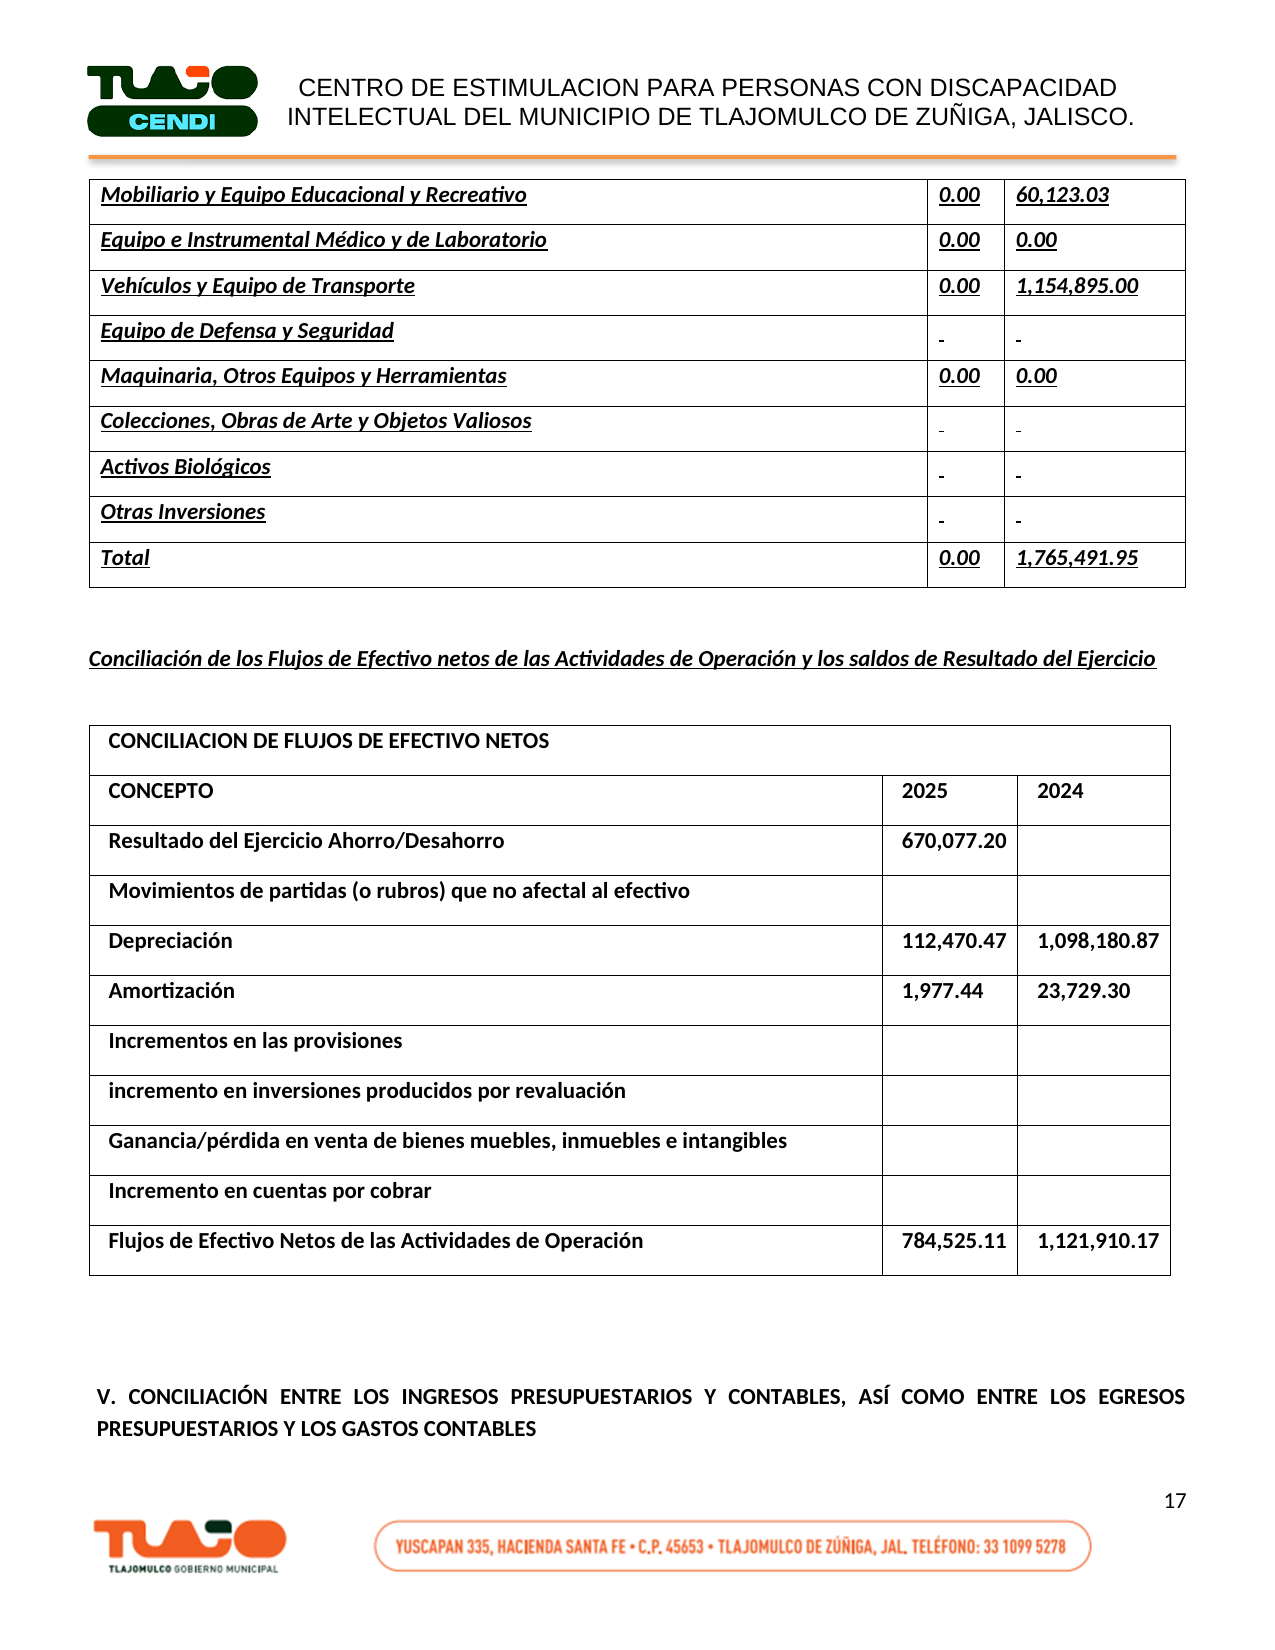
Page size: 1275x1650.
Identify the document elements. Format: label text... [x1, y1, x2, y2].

table_cell [1018, 826, 1170, 875]
table_cell [1005, 316, 1185, 360]
table_cell [883, 1026, 1017, 1075]
table_cell [1005, 497, 1185, 542]
table_cell Mobiliario y Equipo Educacional y Recreativo [90, 180, 927, 224]
table_cell [1005, 407, 1185, 451]
table_cell 784,525.11 [883, 1226, 1017, 1275]
table_cell 1,765,491.95 [1005, 543, 1185, 587]
table_cell 0.00 [928, 361, 1004, 406]
picture [88, 1514, 1097, 1577]
picture [76, 60, 259, 142]
table_cell 23,729.30 [1018, 976, 1170, 1025]
table_cell Amortización [90, 976, 882, 1025]
table_cell [928, 316, 1004, 360]
table_cell 112,470.47 [883, 926, 1017, 975]
table_cell 0.00 [1005, 361, 1185, 406]
table_cell incremento en inversiones producidos por revaluación [90, 1076, 882, 1125]
table_cell 0.00 [928, 180, 1004, 224]
table_cell Equipo de Defensa y Seguridad [90, 316, 927, 360]
table_cell [1018, 1026, 1170, 1075]
table_cell [1018, 1076, 1170, 1125]
table_cell Total [90, 543, 927, 587]
table_cell 1,121,910.17 [1018, 1226, 1170, 1275]
text V. CONCILIACIÓN ENTRE LOS INGRESOS PRESUPUESTARIOS Y CONTABLES, ASÍ COMO ENTRE LOS EGRESOS PRESUPUESTARIOS Y LOS GASTOS CONTABLES [97, 1382, 1186, 1442]
table_cell 1,977.44 [883, 976, 1017, 1025]
table_cell Incremento en cuentas por cobrar [90, 1176, 882, 1225]
table_cell Otras Inversiones [90, 497, 927, 542]
text Conciliación de los Flujos de Efectivo netos de las Actividades de Operación y los saldos de Resultado del Ejercicio [89, 644, 1186, 672]
table_cell Equipo e Instrumental Médico y de Laboratorio [90, 225, 927, 270]
table_cell Incrementos en las provisiones [90, 1026, 882, 1075]
table_cell [883, 876, 1017, 925]
table_cell Maquinaria, Otros Equipos y Herramientas [90, 361, 927, 406]
table_cell 0.00 [928, 543, 1004, 587]
table_cell Movimientos de partidas (o rubros) que no afectal al efectivo [90, 876, 882, 925]
table_cell [883, 1126, 1017, 1175]
table_cell 670,077.20 [883, 826, 1017, 875]
table_cell 0.00 [928, 225, 1004, 270]
table_cell [1018, 876, 1170, 925]
table_cell Flujos de Efectivo Netos de las Actividades de Operación [90, 1226, 882, 1275]
table_cell 2025 [883, 776, 1017, 825]
table_cell Vehículos y Equipo de Transporte [90, 271, 927, 315]
table_cell [1018, 1176, 1170, 1225]
table_cell 0.00 [928, 271, 1004, 315]
table_cell 0.00 [1005, 225, 1185, 270]
table_cell 1,154,895.00 [1005, 271, 1185, 315]
table_cell CONCEPTO [90, 776, 882, 825]
table_cell [1005, 452, 1185, 496]
table_cell 2024 [1018, 776, 1170, 825]
table_cell Activos Biológicos [90, 452, 927, 496]
table_cell [883, 1176, 1017, 1225]
table_cell [928, 407, 1004, 451]
table_cell Colecciones, Obras de Arte y Objetos Valiosos [90, 407, 927, 451]
table_cell Resultado del Ejercicio Ahorro/Desahorro [90, 826, 882, 875]
table_cell [1018, 1126, 1170, 1175]
table_cell 1,098,180.87 [1018, 926, 1170, 975]
table_cell [928, 452, 1004, 496]
table_cell Ganancia/pérdida en venta de bienes muebles, inmuebles e intangibles [90, 1126, 882, 1175]
table_cell Depreciación [90, 926, 882, 975]
table_cell [883, 1076, 1017, 1125]
table_header CONCILIACION DE FLUJOS DE EFECTIVO NETOS [90, 726, 1170, 775]
table_cell [928, 497, 1004, 542]
table_cell 60,123.03 [1005, 180, 1185, 224]
